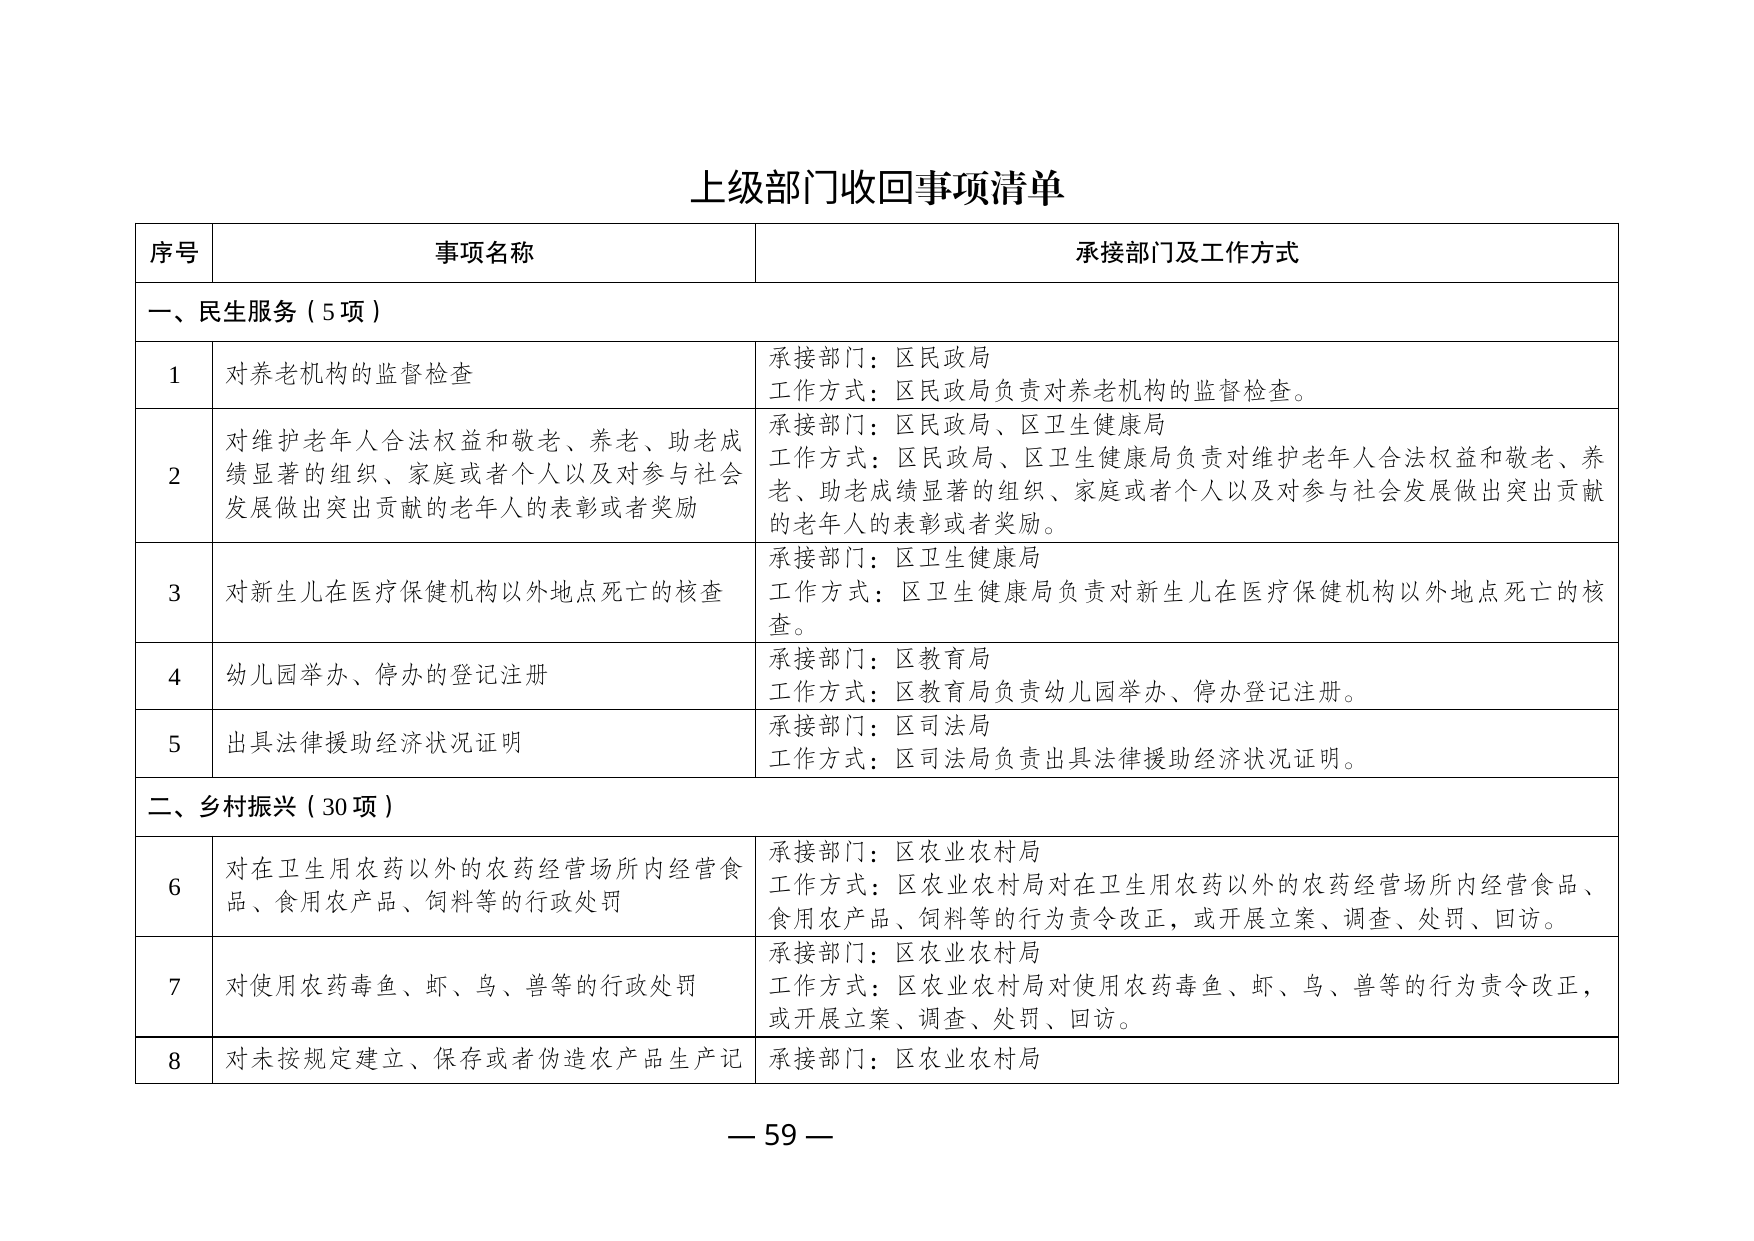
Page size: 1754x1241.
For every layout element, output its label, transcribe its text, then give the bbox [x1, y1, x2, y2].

table_cell 对使用农药毒鱼、虾、鸟、兽等的行政处罚 [213, 937, 755, 1036]
table_cell 承接部门：区司法局 工作方式：区司法局负责出具法律援助经济状况证明。 [756, 710, 1618, 777]
table_cell 承接部门：区农业农村局 工作方式：区农业农村局对使用农药毒鱼、虾、鸟、兽等的行为责令改正，或开展立案、调查、处罚、回访。 [756, 937, 1618, 1036]
table_cell 承接部门：区农业农村局 工作方式：区农业农村局对在卫生用农药以外的农药经营场所内经营食品、食用农产品、饲料等的行为责令改正，或开展立案、调查、处罚、回访。 [756, 837, 1618, 936]
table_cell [756, 1038, 1618, 1083]
table_header 事项名称 [213, 224, 755, 282]
table_cell 6 [136, 837, 212, 936]
table_cell 1 [136, 342, 212, 408]
table_cell 5 [136, 710, 212, 777]
table_cell 对新生儿在医疗保健机构以外地点死亡的核查 [213, 543, 755, 642]
table_cell 出具法律援助经济状况证明 [213, 710, 755, 777]
table_header 序号 [136, 224, 212, 282]
table_cell 二、乡村振兴（30项） [136, 778, 1618, 836]
text 上级部门收回事项清单 [148, 156, 1606, 223]
table_cell 2 [136, 409, 212, 542]
table_cell 7 [136, 937, 212, 1036]
table_cell 3 [136, 543, 212, 642]
table_cell 一、民生服务（5项） [136, 283, 1618, 341]
table_cell 承接部门：区民政局 工作方式：区民政局负责对养老机构的监督检查。 [756, 342, 1618, 408]
table_cell 承接部门：区教育局 工作方式：区教育局负责幼儿园举办、停办登记注册。 [756, 643, 1618, 709]
table_cell 幼儿园举办、停办的登记注册 [213, 643, 755, 709]
table_cell 对养老机构的监督检查 [213, 342, 755, 408]
table_cell 承接部门：区卫生健康局 工作方式：区卫生健康局负责对新生儿在医疗保健机构以外地点死亡的核查。 [756, 543, 1618, 642]
table_cell 对维护老年人合法权益和敬老、养老、助老成绩显著的组织、家庭或者个人以及对参与社会发展做出突出贡献的老年人的表彰或者奖励 [213, 409, 755, 542]
table_header 承接部门及工作方式 [756, 224, 1618, 282]
table_cell 承接部门：区民政局、区卫生健康局 工作方式：区民政局、区卫生健康局负责对维护老年人合法权益和敬老、养老、助老成绩显著的组织、家庭或者个人以及对参与社会发展做出突出贡献的老年人的表彰或者奖励。 [756, 409, 1618, 542]
table_cell 对在卫生用农药以外的农药经营场所内经营食品、食用农产品、饲料等的行政处罚 [213, 837, 755, 936]
table_cell 8 [136, 1038, 212, 1083]
table_cell 对未按规定建立、保存或者伪造农产品生产记录的行政处罚 [213, 1038, 755, 1083]
table_cell 4 [136, 643, 212, 709]
